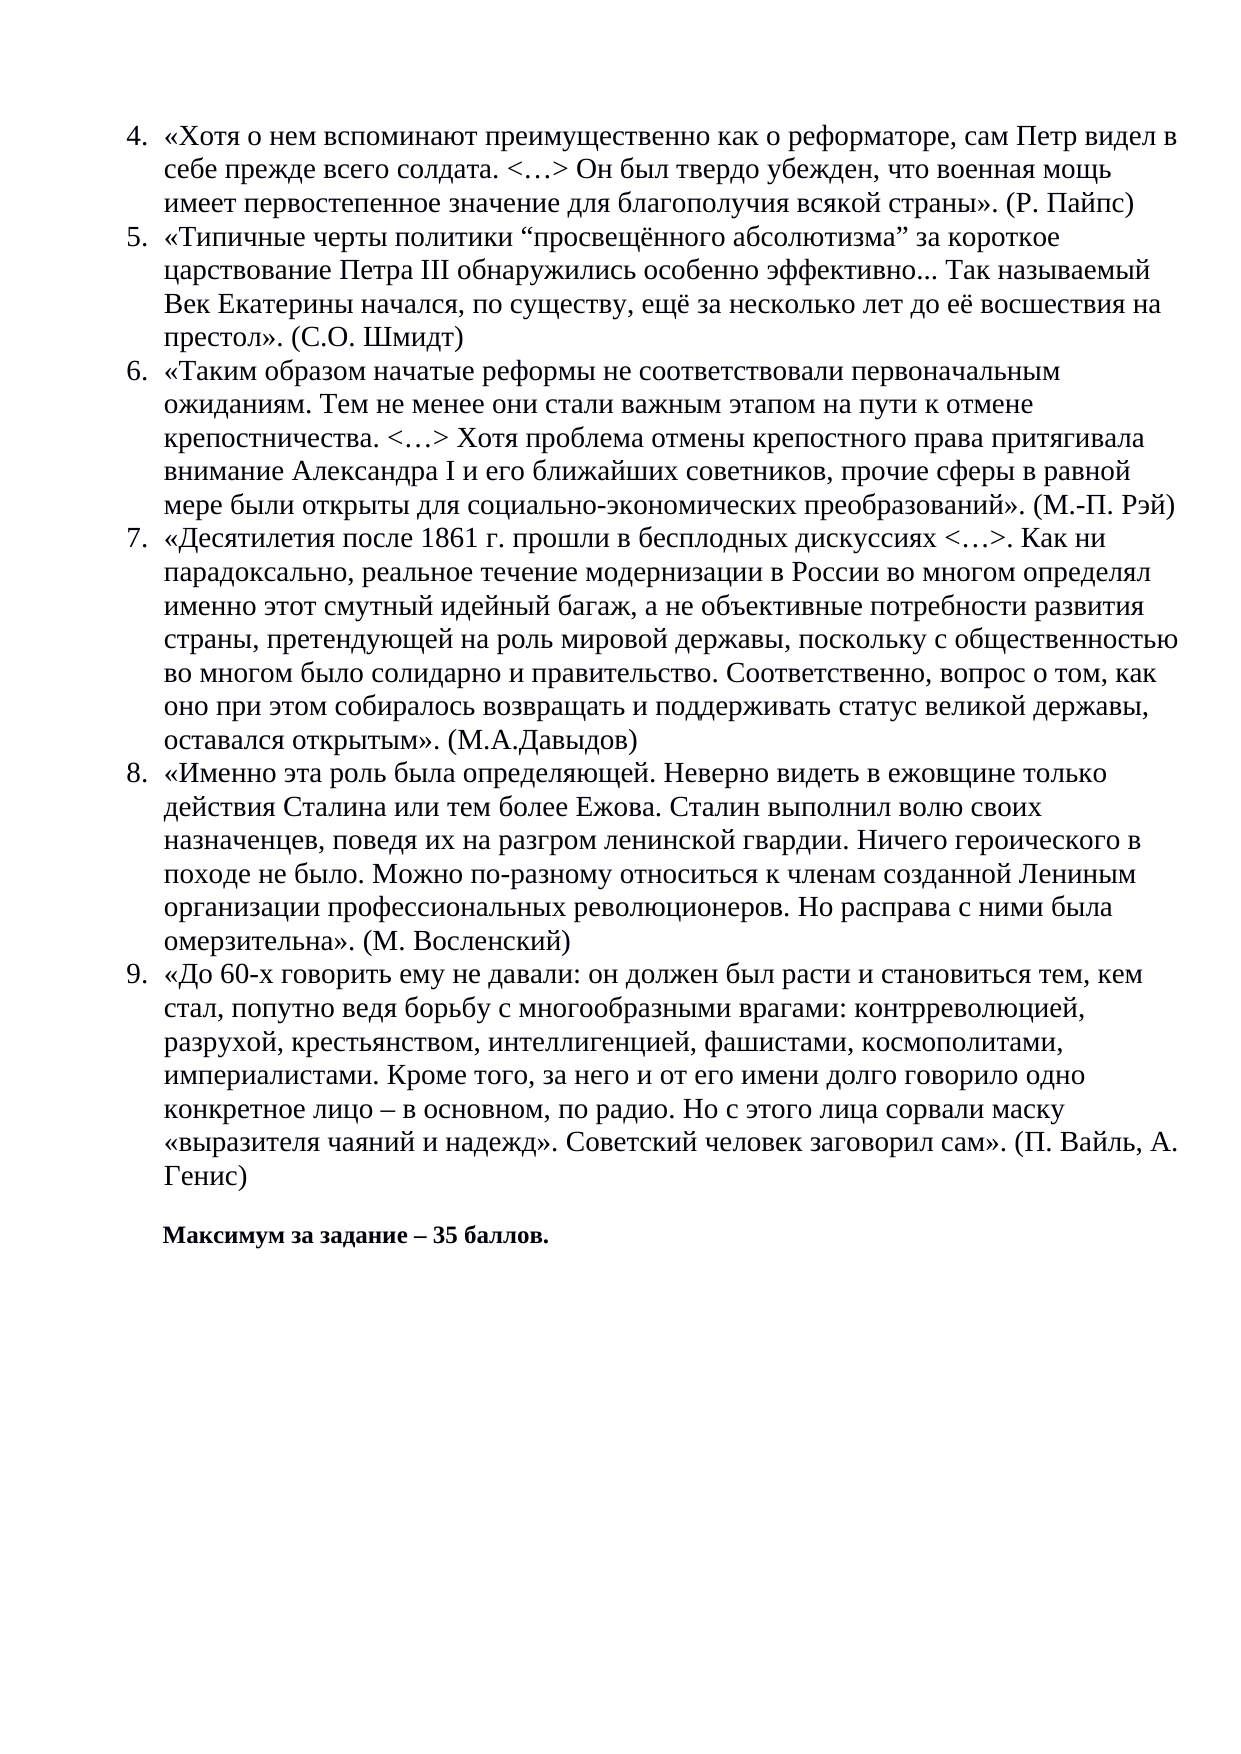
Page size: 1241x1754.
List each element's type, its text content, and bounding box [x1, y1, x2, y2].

list «Хотя о нем вспоминают преимущественно как о реформаторе, сам Петр видел в себе прежде всего солдата. <…> Он был твердо убежден, что военная мощь имеет первостепенное значение для благополучия всякой страны». (Р. Пайпс) [126, 118, 1181, 219]
list «Десятилетия после 1861 г. прошли в бесплодных дискуссиях <…>. Как ни парадоксально, реальное течение модернизации в России во многом определял именно этот смутный идейный багаж, а не объективные потребности развития страны, претендующей на роль мировой державы, поскольку с общественностью во многом было солидарно и правительство. Соответственно, вопрос о том, как оно при этом собиралось возвращать и поддерживать статус великой державы, оставался открытым». (М.А.Давыдов) [126, 521, 1181, 755]
text Максимум за задание – 35 баллов. [89, 1220, 1181, 1249]
list «До 60-х говорить ему не давали: он должен был расти и становиться тем, кем стал, попутно ведя борьбу с многообразными врагами: контрреволюцией, разрухой, крестьянством, интеллигенцией, фашистами, космополитами, империалистами. Кроме того, за него и от его имени долго говорило одно конкретное лицо – в основном, по радио. Но с этого лица сорвали маску «выразителя чаяний и надежд». Советский человек заговорил сам». (П. Вайль, А. Генис) [126, 957, 1181, 1191]
list «Типичные черты политики “просвещённого абсолютизма” за короткое царствование Петра III обнаружились особенно эффективно... Так называемый Век Екатерины начался, по существу, ещё за несколько лет до её восшествия на престол». (С.О. Шмидт) [126, 219, 1181, 353]
list «Именно эта роль была определяющей. Неверно видеть в ежовщине только действия Сталина или тем более Ежова. Сталин выполнил волю своих назначенцев, поведя их на разгром ленинской гвардии. Ничего героического в походе не было. Можно по-разному относиться к членам созданной Лениным организации профессиональных революционеров. Но расправа с ними была омерзительна». (М. Восленский) [126, 755, 1181, 957]
list «Таким образом начатые реформы не соответствовали первоначальным ожиданиям. Тем не менее они стали важным этапом на пути к отмене крепостничества. <…> Хотя проблема отмены крепостного права притягивала внимание Александра I и его ближайших советников, прочие сферы в равной мере были открыты для социально-экономических преобразований». (М.-П. Рэй) [126, 353, 1181, 521]
